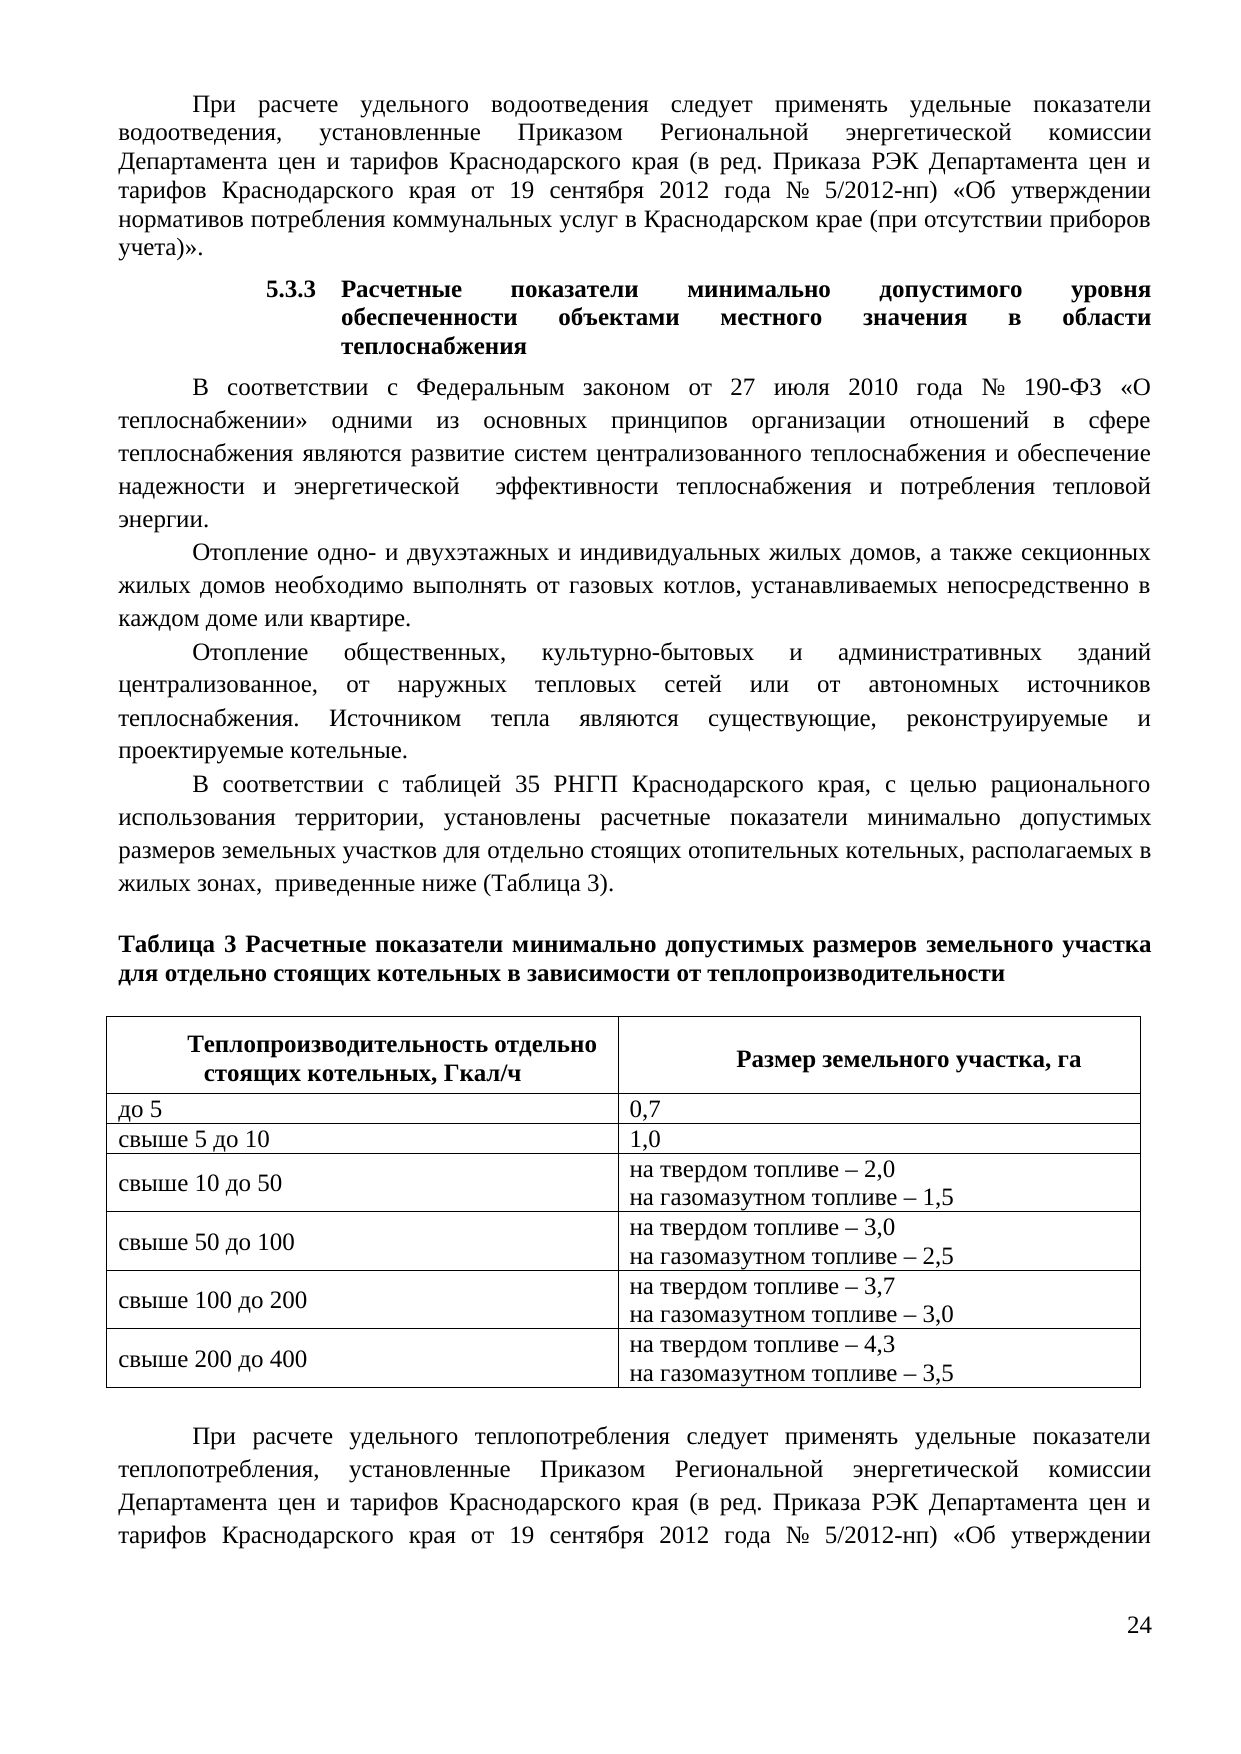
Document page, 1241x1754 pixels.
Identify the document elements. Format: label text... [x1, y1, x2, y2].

table_cell свыше 5 до 10 [107, 1124, 618, 1153]
table_cell до 5 [107, 1094, 618, 1123]
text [118, 1421, 1152, 1549]
table_cell 0,7 [619, 1094, 1140, 1123]
table_cell свыше 200 до 400 [107, 1329, 618, 1387]
table_cell на твердом топливе – 2,0 на газомазутном топливе – 1,5 [619, 1154, 1140, 1211]
table_cell на твердом топливе – 4,3 на газомазутном топливе – 3,5 [619, 1329, 1140, 1387]
text Отопление общественных, культурно-бытовых и административных зданий централизованное, от наружных тепловых сетей или от автономных источников теплоснабжения. Источником тепла являются существующие, реконструируемые и проектируемые котельные. [118, 637, 1152, 764]
text Таблица 3 Расчетные показатели минимально допустимых размеров земельного участка для отдельно стоящих котельных в зависимости от теплопроизводительности [118, 929, 1152, 987]
text При расчете удельного водоотведения следует применять удельные показатели водоотведения, установленные Приказом Региональной энергетической комиссии Департамента цен и тарифов Краснодарского края (в ред. Приказа РЭК Департамента цен и тарифов Краснодарского края от 19 сентября 2012 года № 5/2012-нп) «Об утверждении нормативов потребления коммунальных услуг в Краснодарском крае (при отсутствии приборов учета)». [118, 89, 1152, 261]
table_cell 1,0 [619, 1124, 1140, 1153]
text В соответствии с Федеральным законом от 27 июля 2010 года № 190-ФЗ «О теплоснабжении» одними из основных принципов организации отношений в сфере теплоснабжения являются развитие систем централизованного теплоснабжения и обеспечение надежности и энергетической эффективности теплоснабжения и потребления тепловой энергии. [118, 372, 1152, 533]
table_cell свыше 10 до 50 [107, 1154, 618, 1211]
table_cell на твердом топливе – 3,7 на газомазутном топливе – 3,0 [619, 1271, 1140, 1328]
text Отопление одно- и двухэтажных и индивидуальных жилых домов, а также секционных жилых домов необходимо выполнять от газовых котлов, устанавливаемых непосредственно в каждом доме или квартире. [118, 537, 1152, 632]
text В соответствии с таблицей 35 РНГП Краснодарского края, с целью рационального использования территории, установлены расчетные показатели минимально допустимых размеров земельных участков для отдельно стоящих отопительных котельных, располагаемых в жилых зонах, приведенные ниже (Таблица 3). [118, 769, 1152, 896]
table_cell на твердом топливе – 3,0 на газомазутном топливе – 2,5 [619, 1212, 1140, 1270]
subtitle Расчетные показатели минимально допустимого уровня обеспеченности объектами местного значения в области теплоснабжения [266, 274, 1152, 360]
table_header Теплопроизводительность отдельно стоящих котельных, Гкал/ч [107, 1017, 618, 1093]
table_cell свыше 50 до 100 [107, 1212, 618, 1270]
table_header Размер земельного участка, га [619, 1017, 1140, 1093]
table_cell свыше 100 до 200 [107, 1271, 618, 1328]
